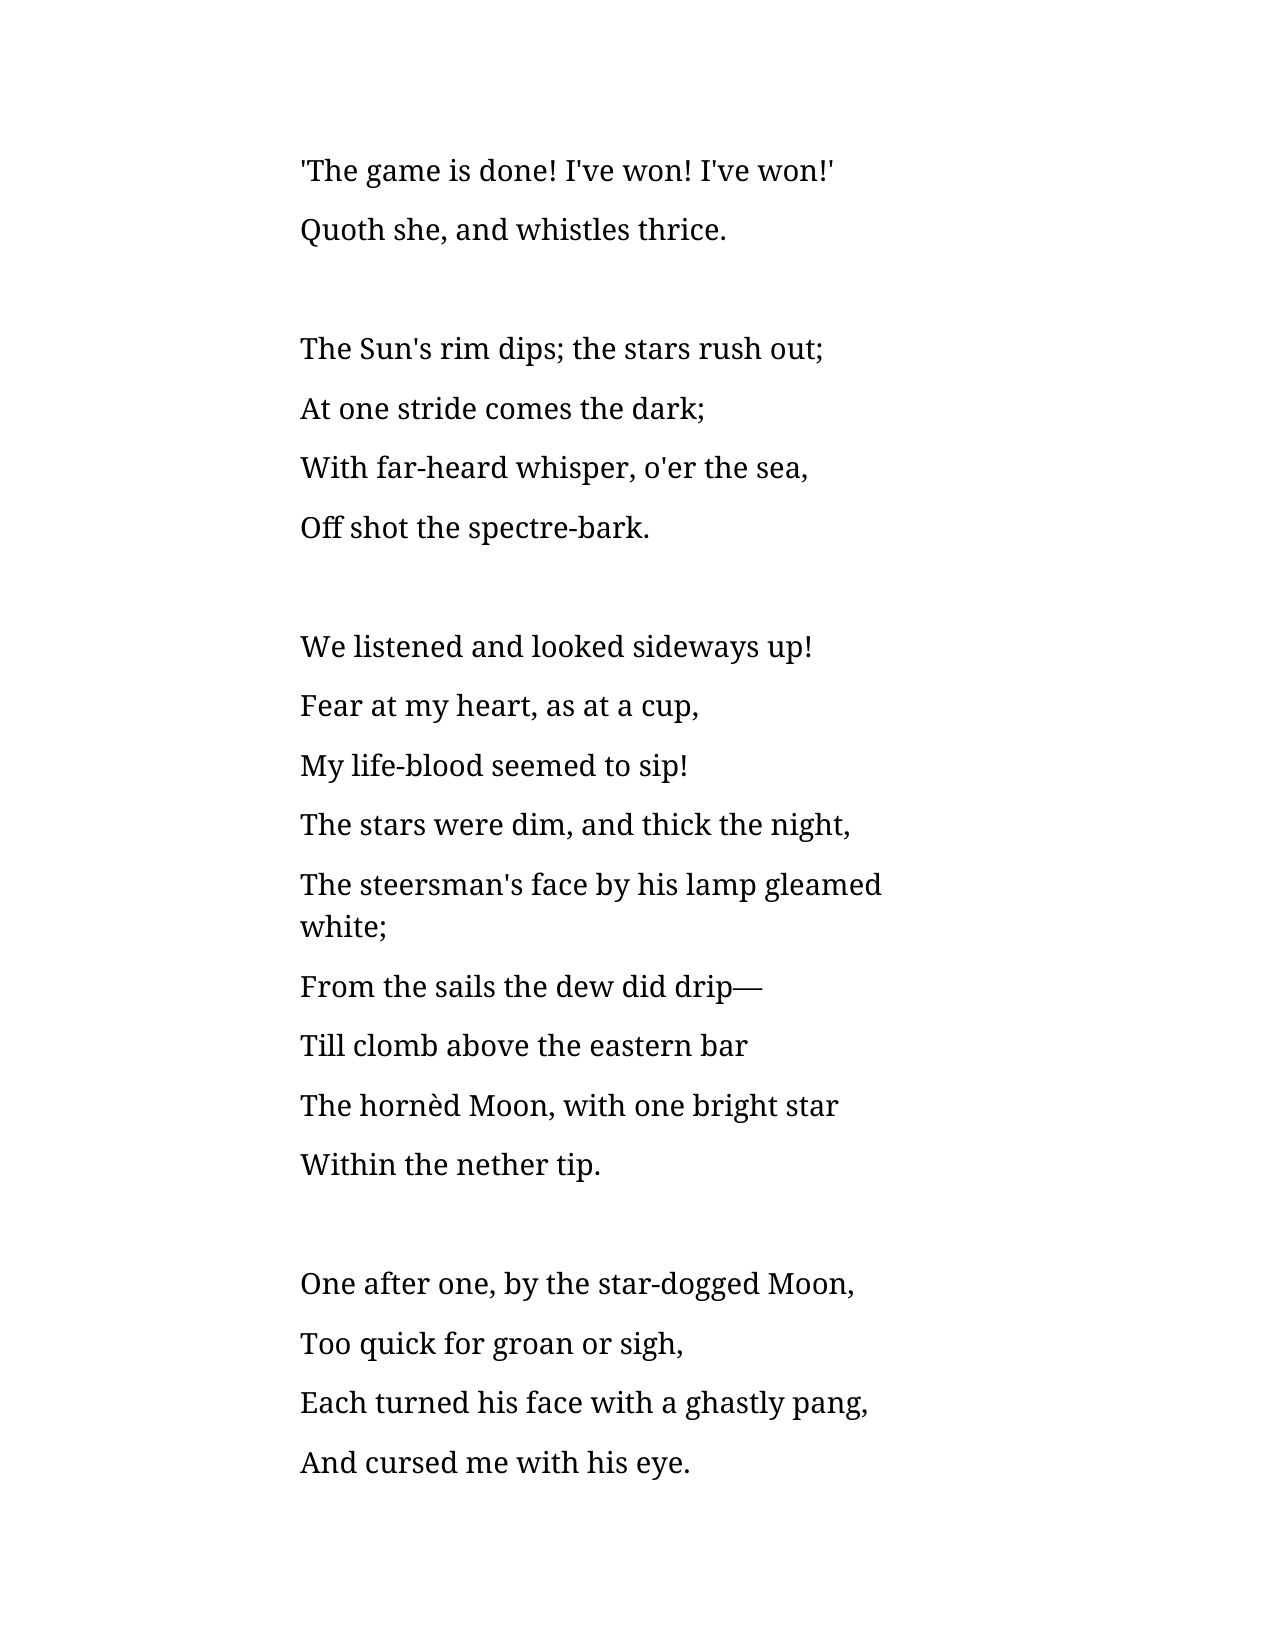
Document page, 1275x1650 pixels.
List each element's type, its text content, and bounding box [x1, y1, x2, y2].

text Within the nether tip. [300, 1144, 975, 1184]
text From the sails the dew did drip— [300, 966, 975, 1006]
text 'The game is done! I've won! I've won!' [300, 150, 975, 190]
text Fear at my heart, as at a cup, [300, 685, 975, 725]
text Too quick for groan or sigh, [300, 1323, 975, 1363]
text The hornèd Moon, with one bright star [300, 1085, 975, 1125]
text With far-heard whisper, o'er the sea, [300, 447, 975, 487]
text One after one, by the star-dogged Moon, [300, 1263, 975, 1303]
text And cursed me with his eye. [300, 1442, 975, 1482]
text The stars were dim, and thick the night, [300, 804, 975, 844]
text My life-blood seemed to sip! [300, 745, 975, 784]
text Till clomb above the eastern bar [300, 1026, 975, 1065]
text Quoth she, and whistles thrice. [300, 209, 975, 249]
text The Sun's rim dips; the stars rush out; [300, 328, 975, 368]
text The steersman's face by his lamp gleamed white; [300, 864, 975, 946]
text Off shot the spectre-bark. [300, 507, 975, 547]
text We listened and looked sideways up! [300, 626, 975, 666]
text Each turned his face with a ghastly pang, [300, 1382, 975, 1422]
text At one stride comes the dark; [300, 388, 975, 428]
